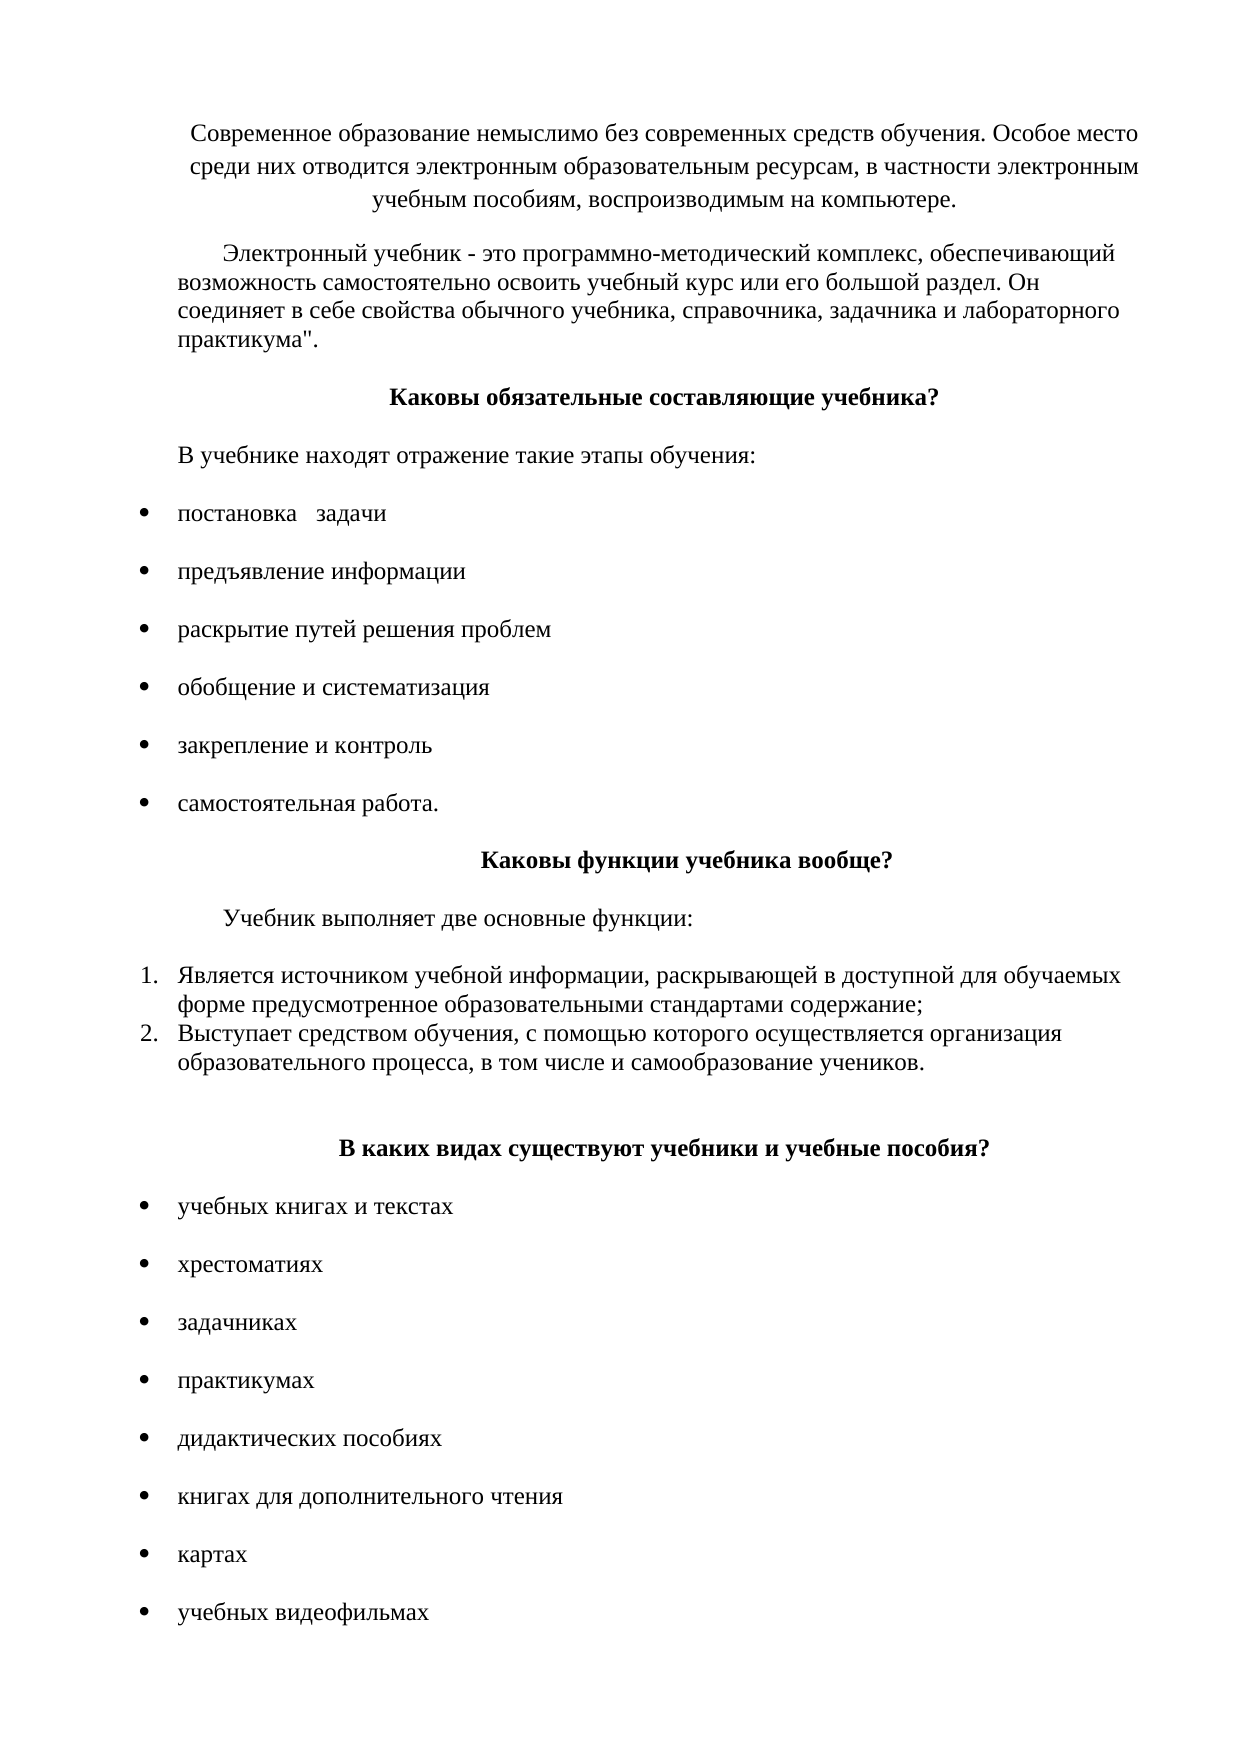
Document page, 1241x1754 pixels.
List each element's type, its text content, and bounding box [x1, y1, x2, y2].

list картах [140, 1539, 1152, 1568]
list дидактических пособиях [140, 1423, 1152, 1452]
text Каковы функции учебника вообще? [177, 846, 1152, 874]
list задачниках [140, 1307, 1152, 1336]
list учебных видеофильмах [140, 1597, 1152, 1626]
list самостоятельная работа. [140, 788, 1152, 816]
list закрепление и контроль [140, 730, 1152, 758]
list обобщение и систематизация [140, 672, 1152, 701]
list книгах для дополнительного чтения [140, 1481, 1152, 1510]
list предъявление информации [140, 556, 1152, 585]
text Современное образование немыслимо без современных средств обучения. Особое место среди них отводится электронным образовательным ресурсам, в частности электронным учебным пособиям, воспроизводимым на компьютере. [177, 118, 1152, 213]
text Электронный учебник - это программно-методический комплекс, обеспечивающий возможность самостоятельно освоить учебный курс или его большой раздел. Он соединяет в себе свойства обычного учебника, справочника, задачника и лабораторного практикума". [177, 238, 1152, 353]
list Является источником учебной информации, раскрывающей в доступной для обучаемых форме предусмотренное образовательными стандартами содержание; [140, 961, 1152, 1018]
list постановка задачи [140, 498, 1152, 527]
text Учебник выполняет две основные функции: [177, 903, 1152, 932]
list учебных книгах и текстах [140, 1191, 1152, 1220]
list раскрытие путей решения проблем [140, 614, 1152, 643]
text В учебнике находят отражение такие этапы обучения: [177, 440, 1152, 469]
text Каковы обязательные составляющие учебника? [177, 382, 1152, 411]
list Выступает средством обучения, с помощью которого осуществляется организация образовательного процесса, в том числе и самообразование учеников. [140, 1018, 1152, 1076]
list хрестоматиях [140, 1249, 1152, 1278]
text В каких видах существуют учебники и учебные пособия? [177, 1133, 1152, 1162]
list практикумах [140, 1365, 1152, 1394]
